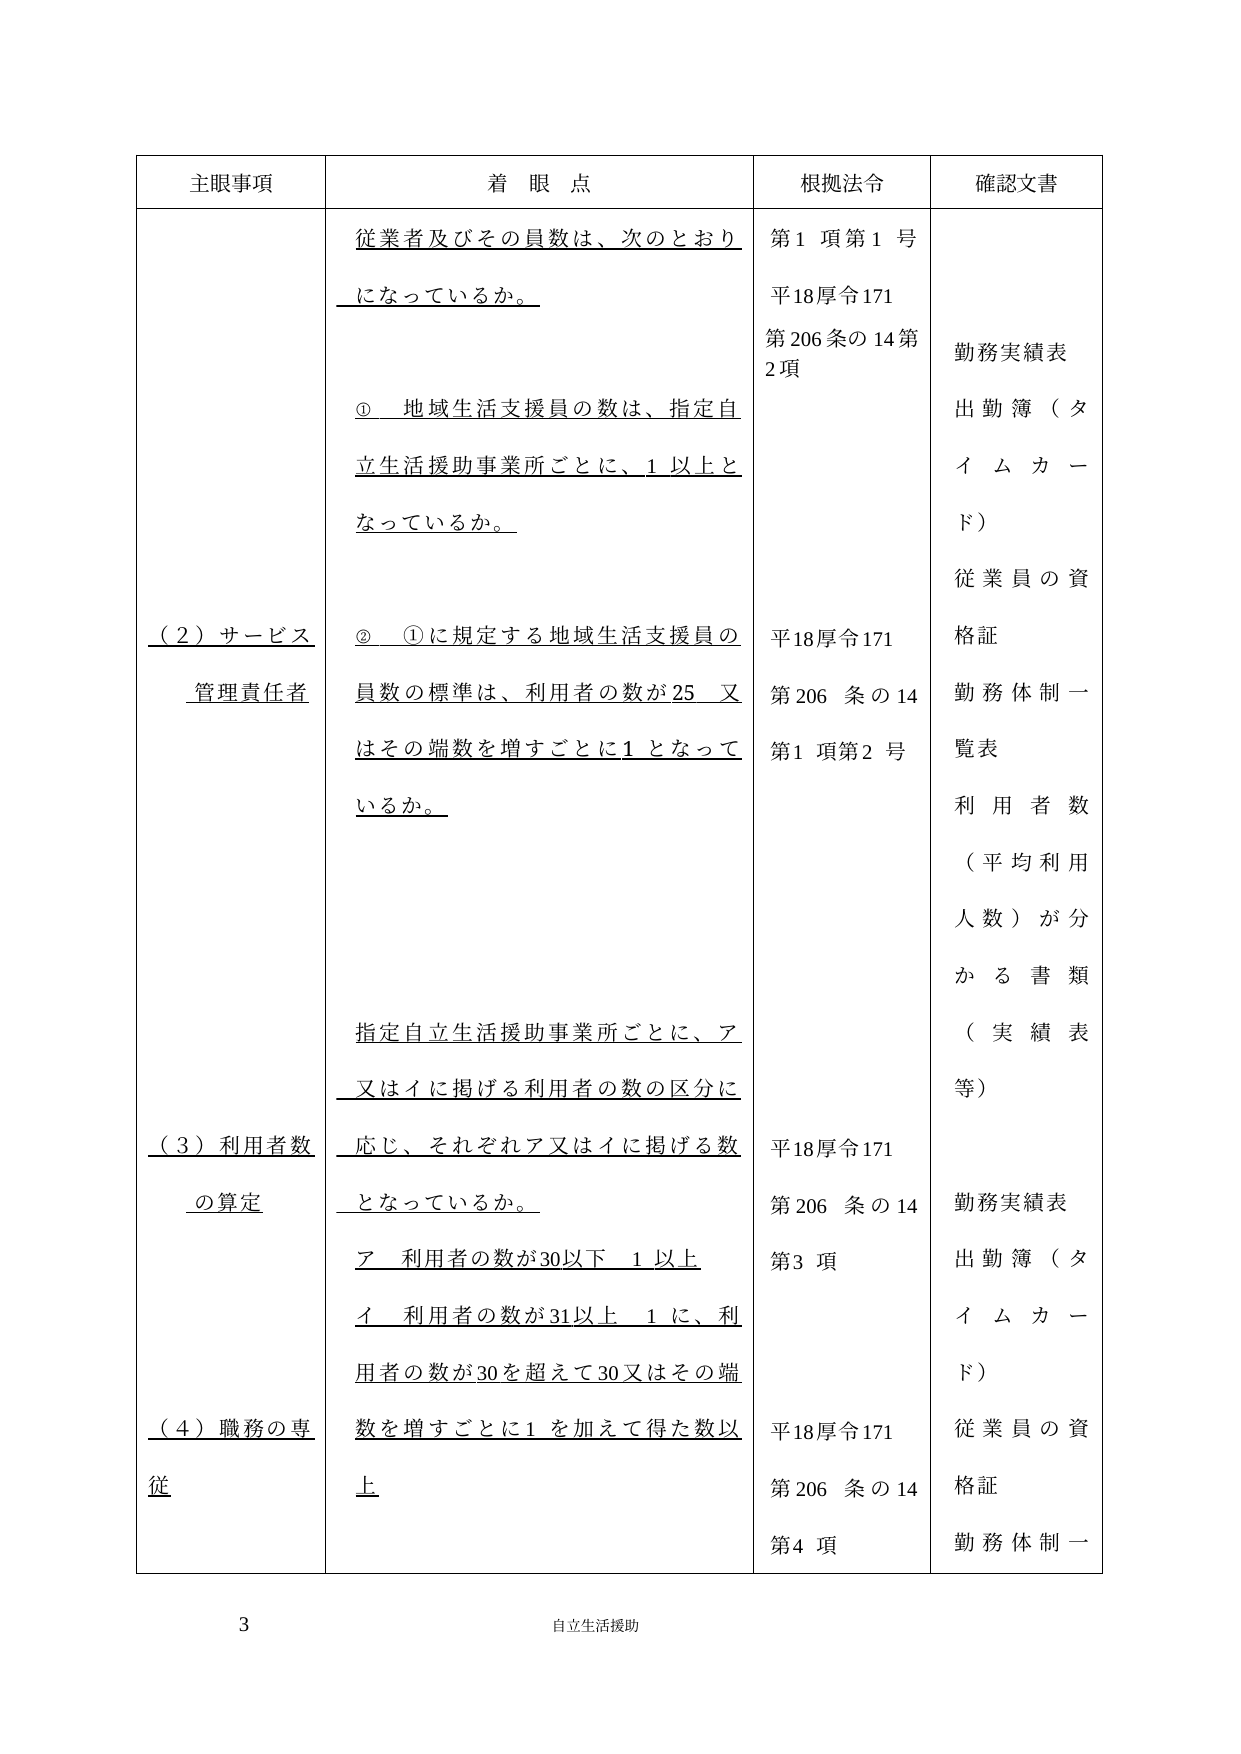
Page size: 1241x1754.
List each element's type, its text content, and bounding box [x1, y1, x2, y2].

table_header 根拠法令 [754, 156, 930, 208]
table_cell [931, 209, 1102, 1572]
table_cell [326, 209, 753, 1572]
table_header 着 眼 点 [326, 156, 753, 208]
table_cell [754, 209, 930, 1572]
table_header 確認文書 [931, 156, 1102, 208]
table_header 主眼事項 [137, 156, 325, 208]
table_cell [137, 209, 325, 1572]
